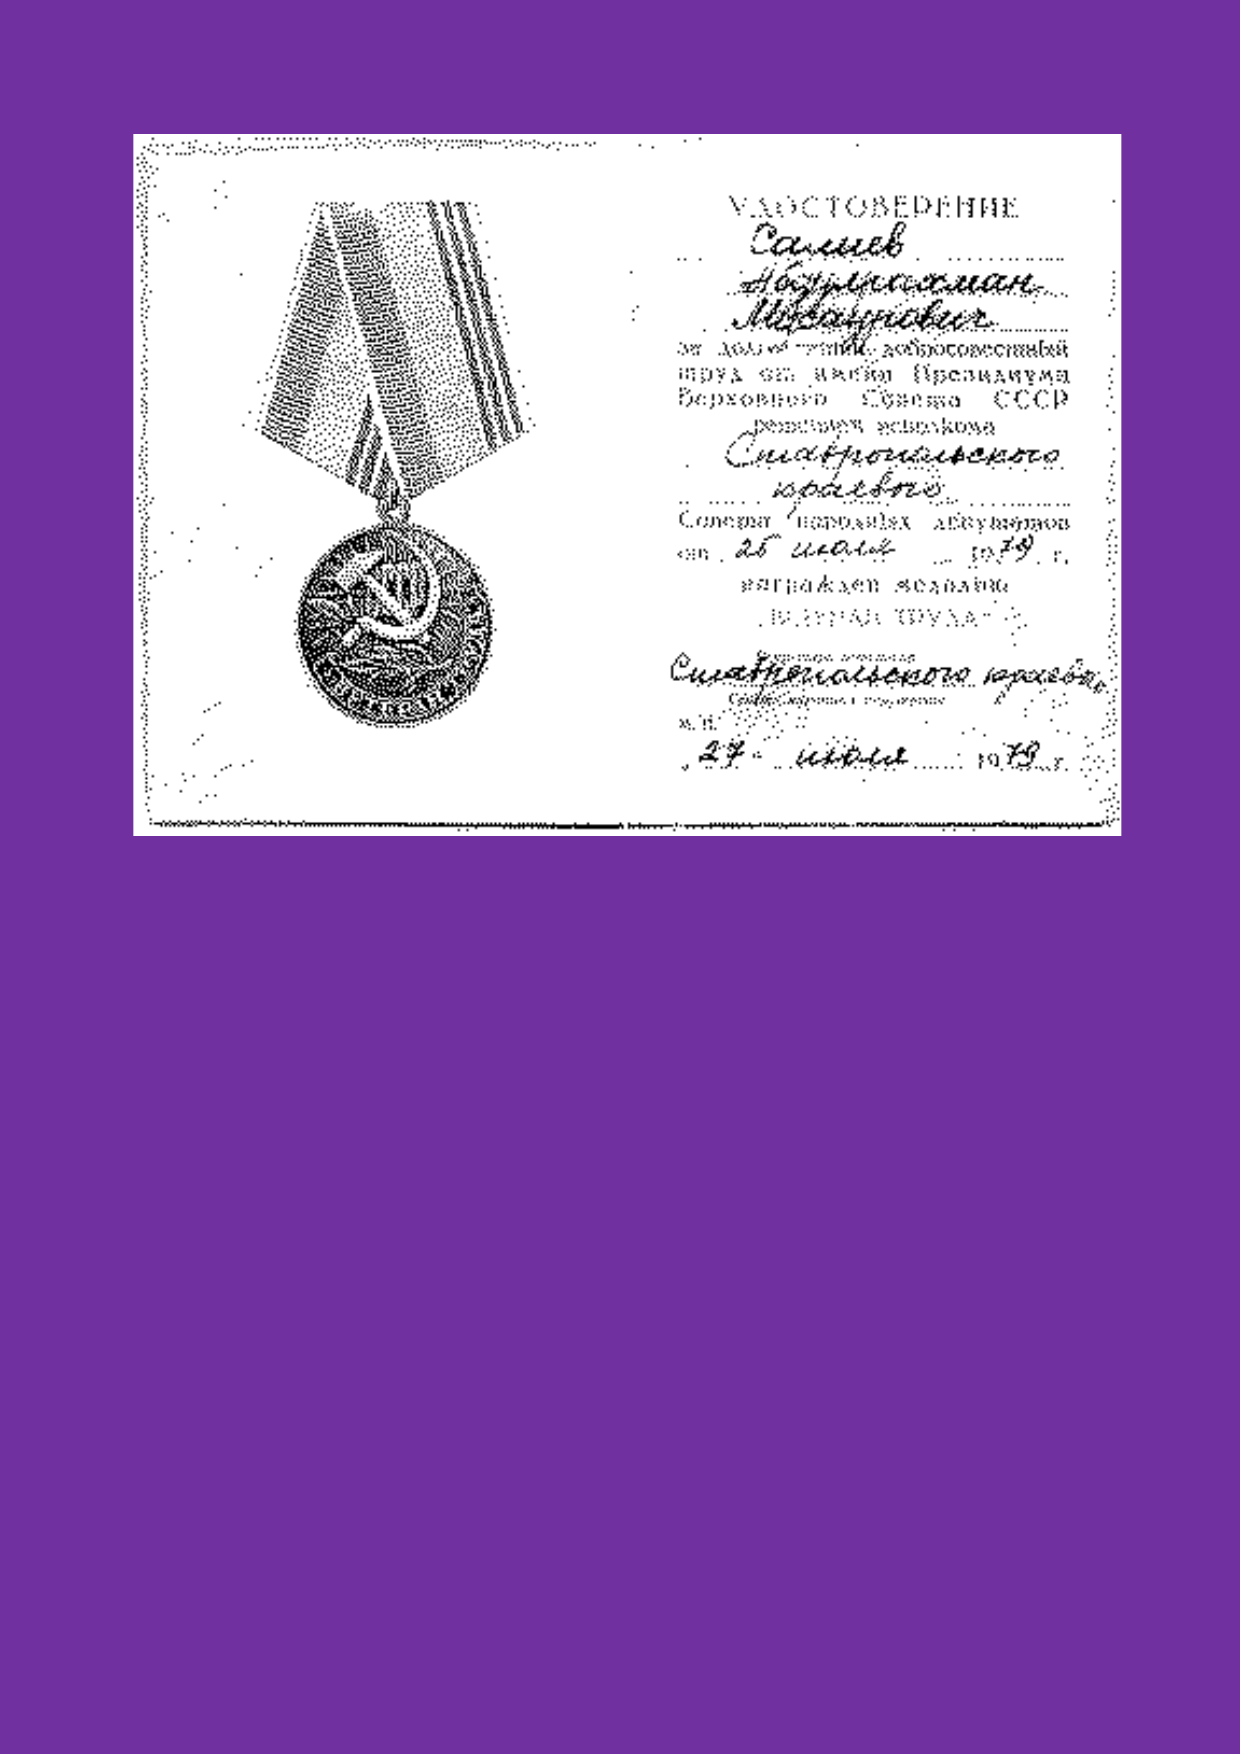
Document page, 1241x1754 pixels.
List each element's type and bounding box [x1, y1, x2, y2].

picture [133, 134, 1122, 836]
